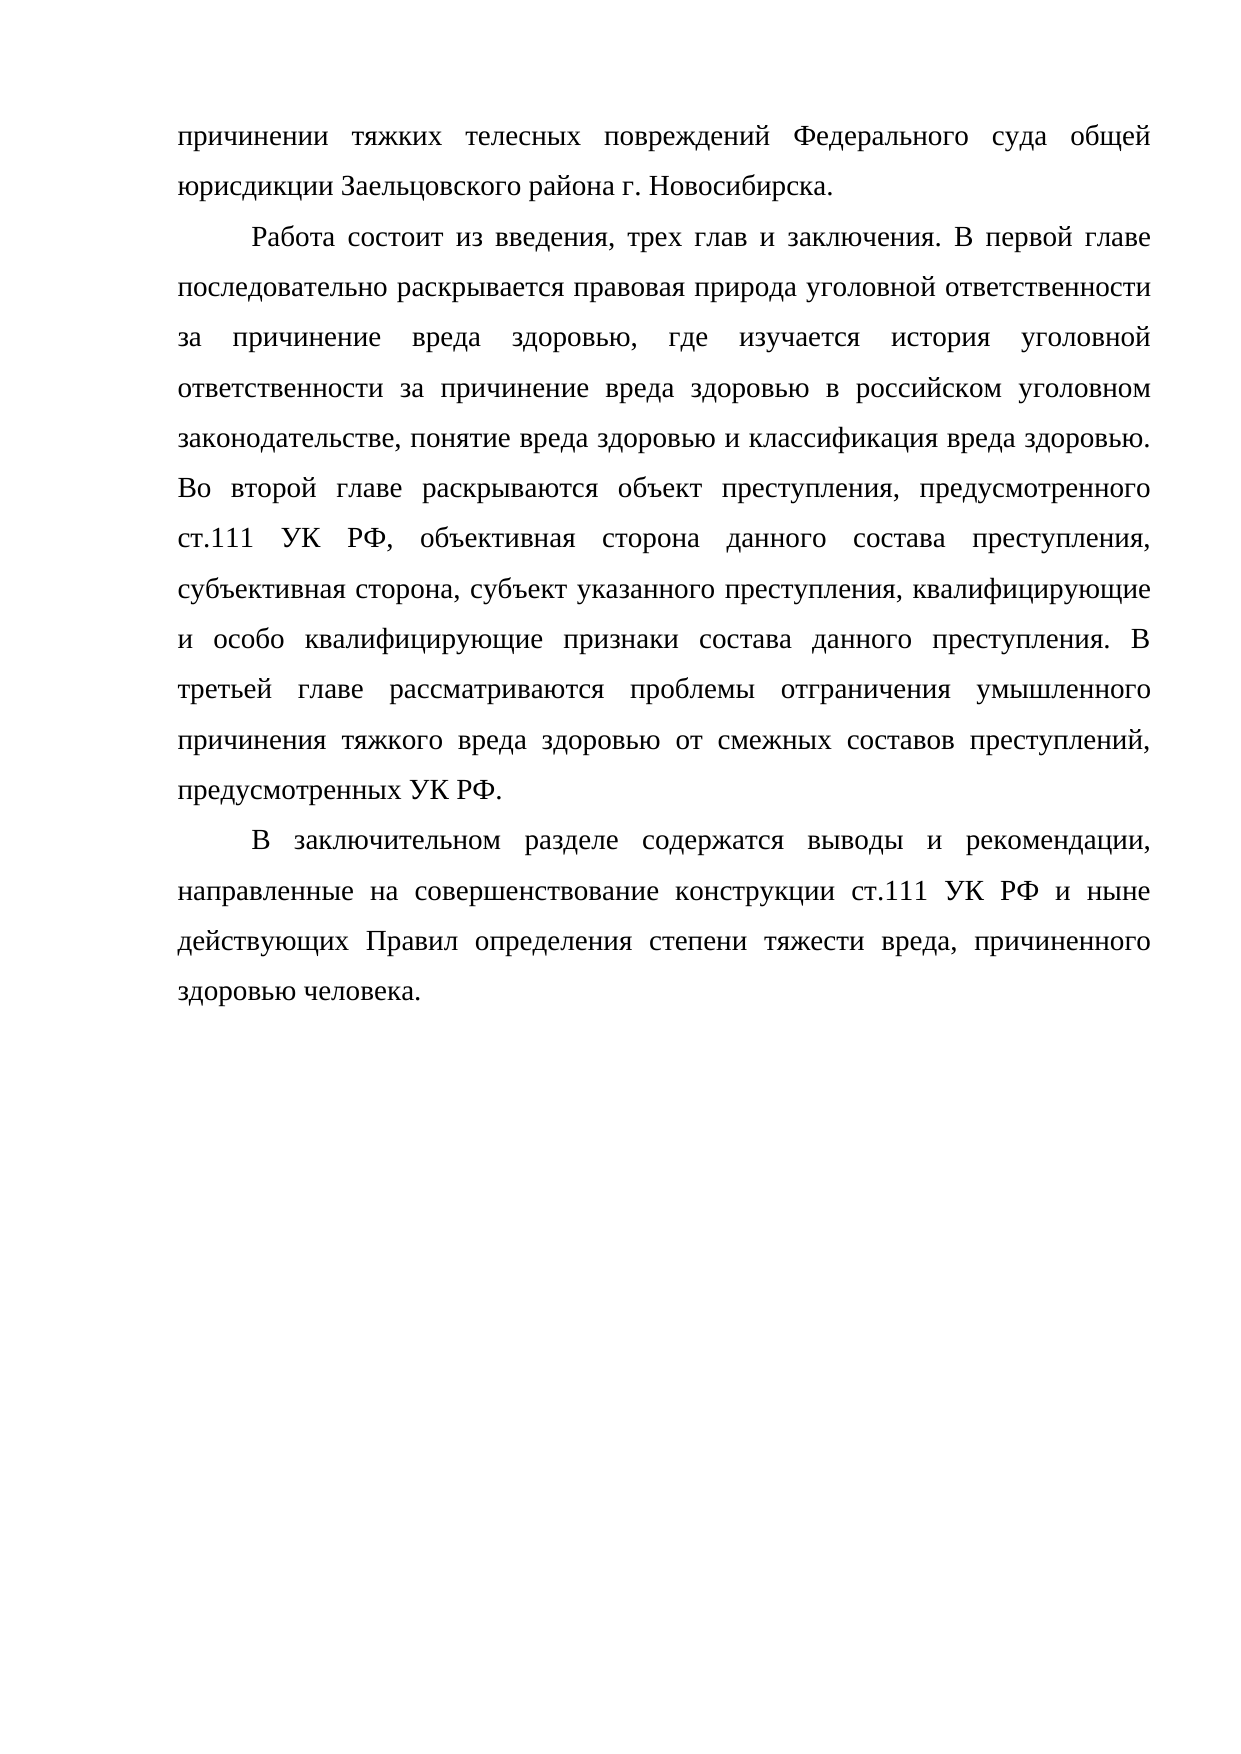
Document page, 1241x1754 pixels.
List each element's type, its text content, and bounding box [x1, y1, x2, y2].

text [177, 118, 1152, 202]
text В заключительном разделе содержатся выводы и рекомендации, направленные на совершенствование конструкции ст.111 УК РФ и ныне действующих Правил определения степени тяжести вреда, причиненного здоровью человека. [177, 822, 1152, 1007]
text Работа состоит из введения, трех глав и заключения. В первой главе последовательно раскрывается правовая природа уголовной ответственности за причинение вреда здоровью, где изучается история уголовной ответственности за причинение вреда здоровью в российском уголовном законодательстве, понятие вреда здоровью и классификация вреда здоровью. Во второй главе раскрываются объект преступления, предусмотренного ст.111 УК РФ, объективная сторона данного состава преступления, субъективная сторона, субъект указанного преступления, квалифицирующие и особо квалифицирующие признаки состава данного преступления. В третьей главе рассматриваются проблемы отграничения умышленного причинения тяжкого вреда здоровью от смежных составов преступлений, предусмотренных УК РФ. [177, 219, 1152, 806]
